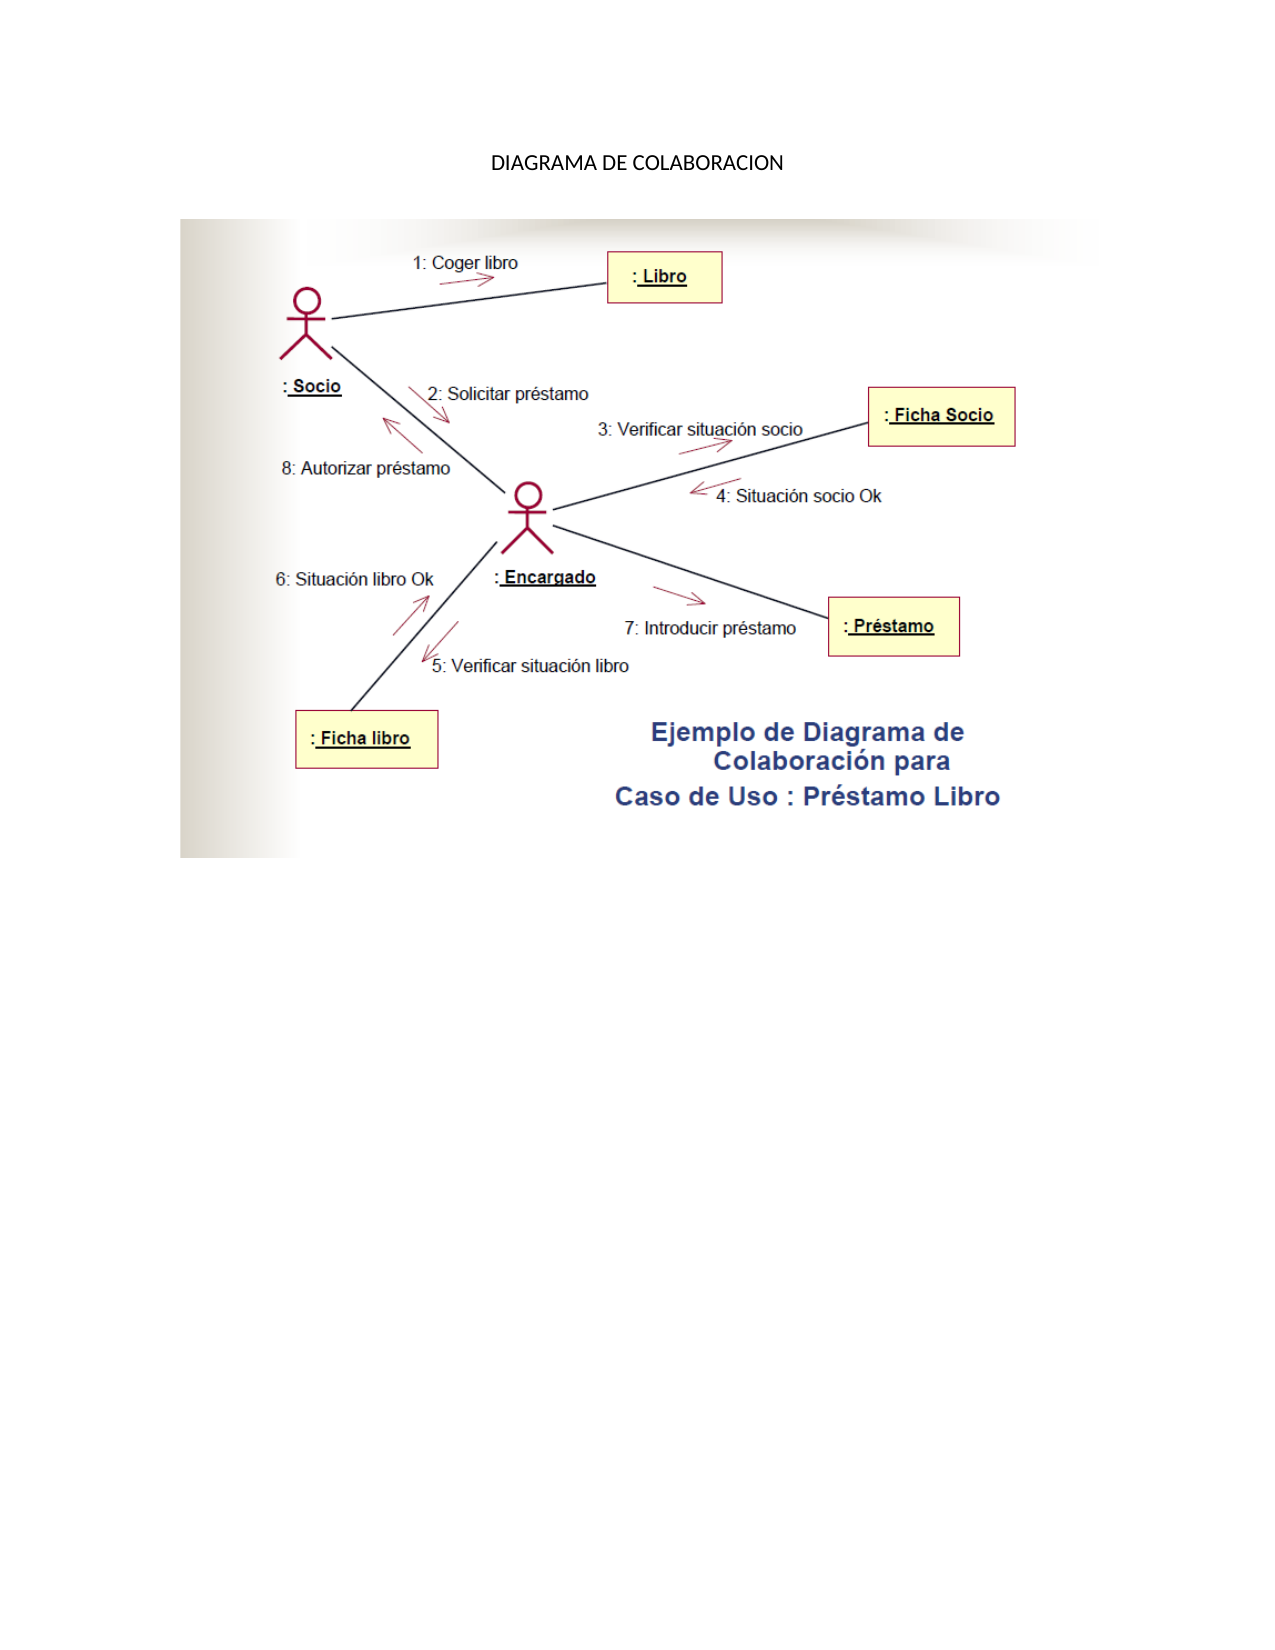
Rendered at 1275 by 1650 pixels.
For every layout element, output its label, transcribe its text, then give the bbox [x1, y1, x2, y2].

text DIAGRAMA DE COLABORACION [177, 148, 1098, 176]
picture [180, 219, 1098, 856]
